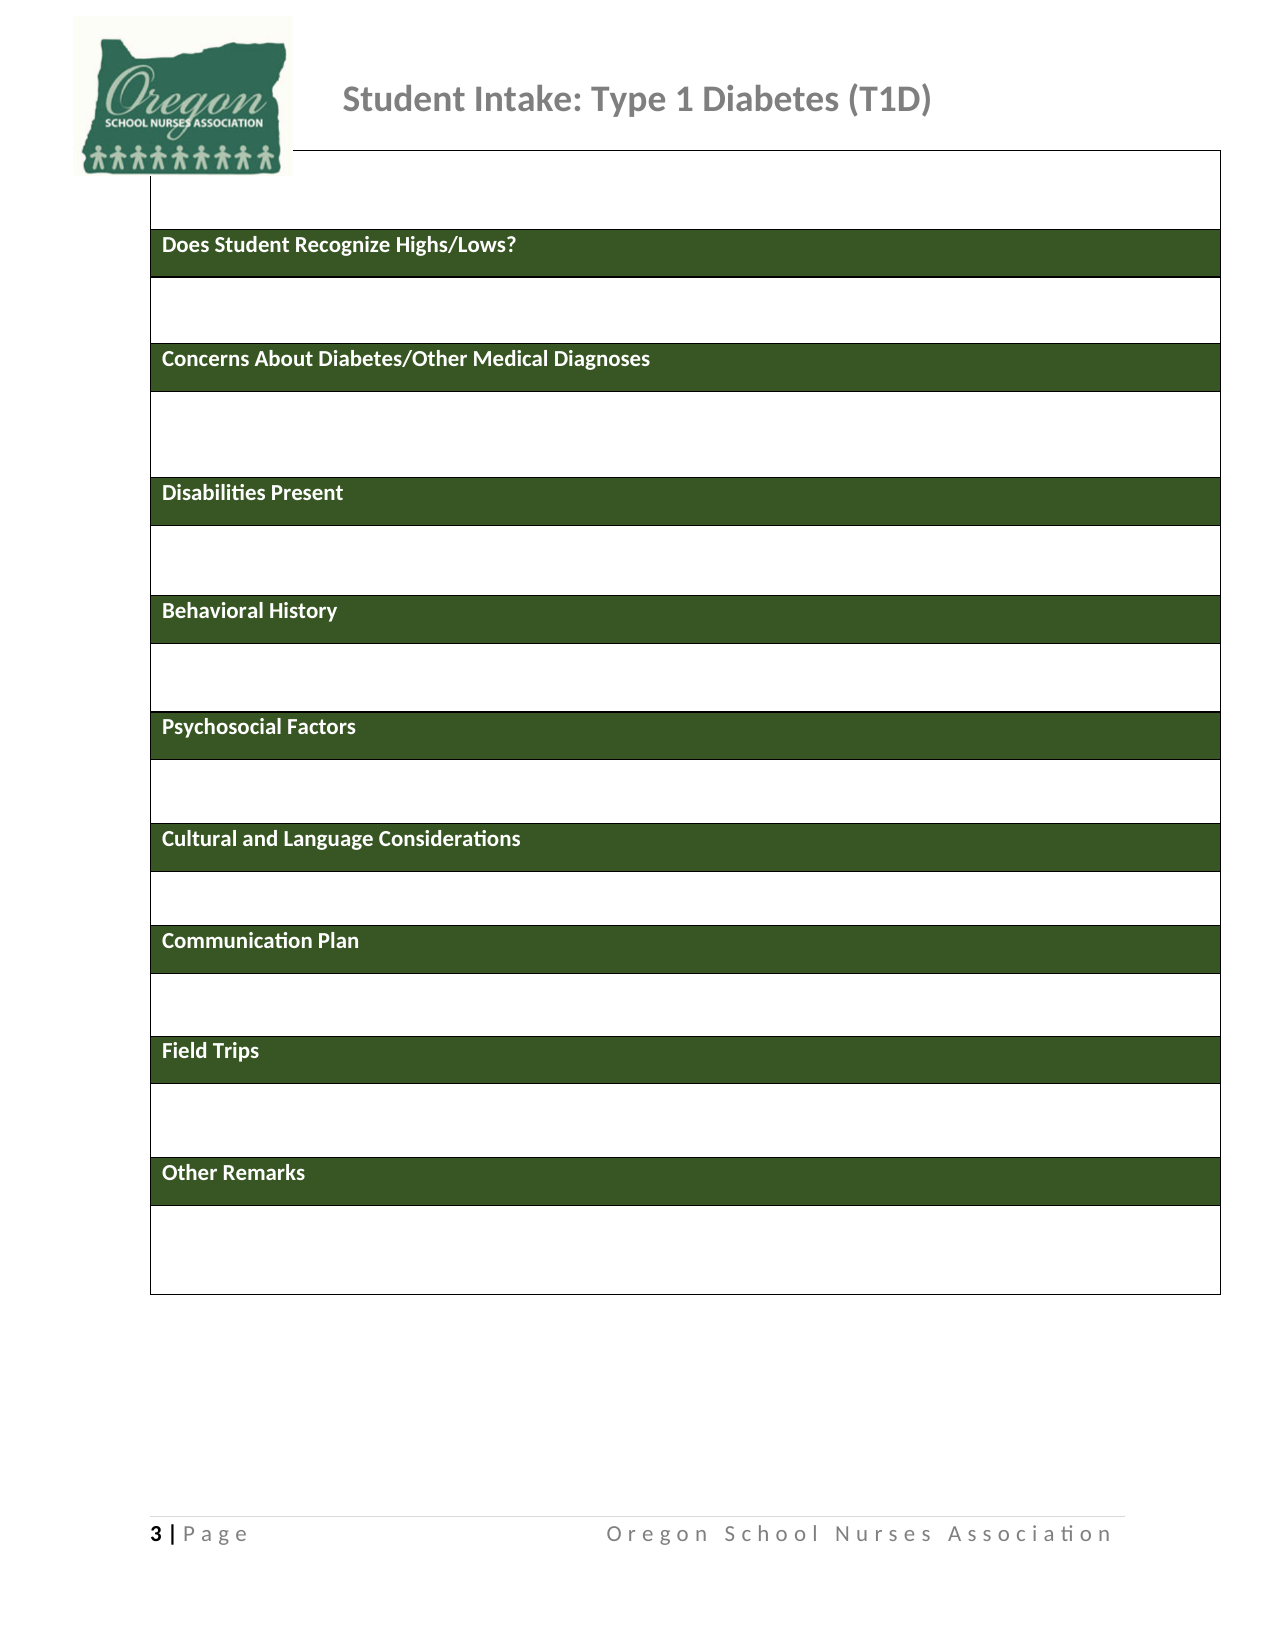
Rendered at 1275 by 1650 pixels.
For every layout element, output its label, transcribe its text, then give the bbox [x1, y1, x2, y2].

table_cell [151, 526, 1220, 595]
table_cell Does Student Recognize Highs/Lows? [151, 230, 1220, 276]
table_cell [151, 1084, 1220, 1157]
table_cell Disabilities Present [151, 478, 1220, 525]
table_cell Cultural and Language Considerations [151, 824, 1220, 871]
table_cell Behavioral History [151, 596, 1220, 643]
table_cell Concerns About Diabetes/Other Medical Diagnoses [151, 344, 1220, 391]
table_cell [151, 974, 1220, 1036]
table_cell [151, 278, 1220, 343]
table_cell Other Remarks [151, 1158, 1220, 1205]
table_cell [151, 151, 1220, 229]
table_cell [151, 760, 1220, 823]
table_cell [151, 392, 1220, 477]
table_cell [151, 1206, 1220, 1294]
table_cell Psychosocial Factors [151, 713, 1220, 759]
picture [73, 16, 293, 176]
table_cell [151, 872, 1220, 925]
table_cell [151, 644, 1220, 711]
table_cell Field Trips [151, 1037, 1220, 1083]
table_cell Communication Plan [151, 926, 1220, 973]
